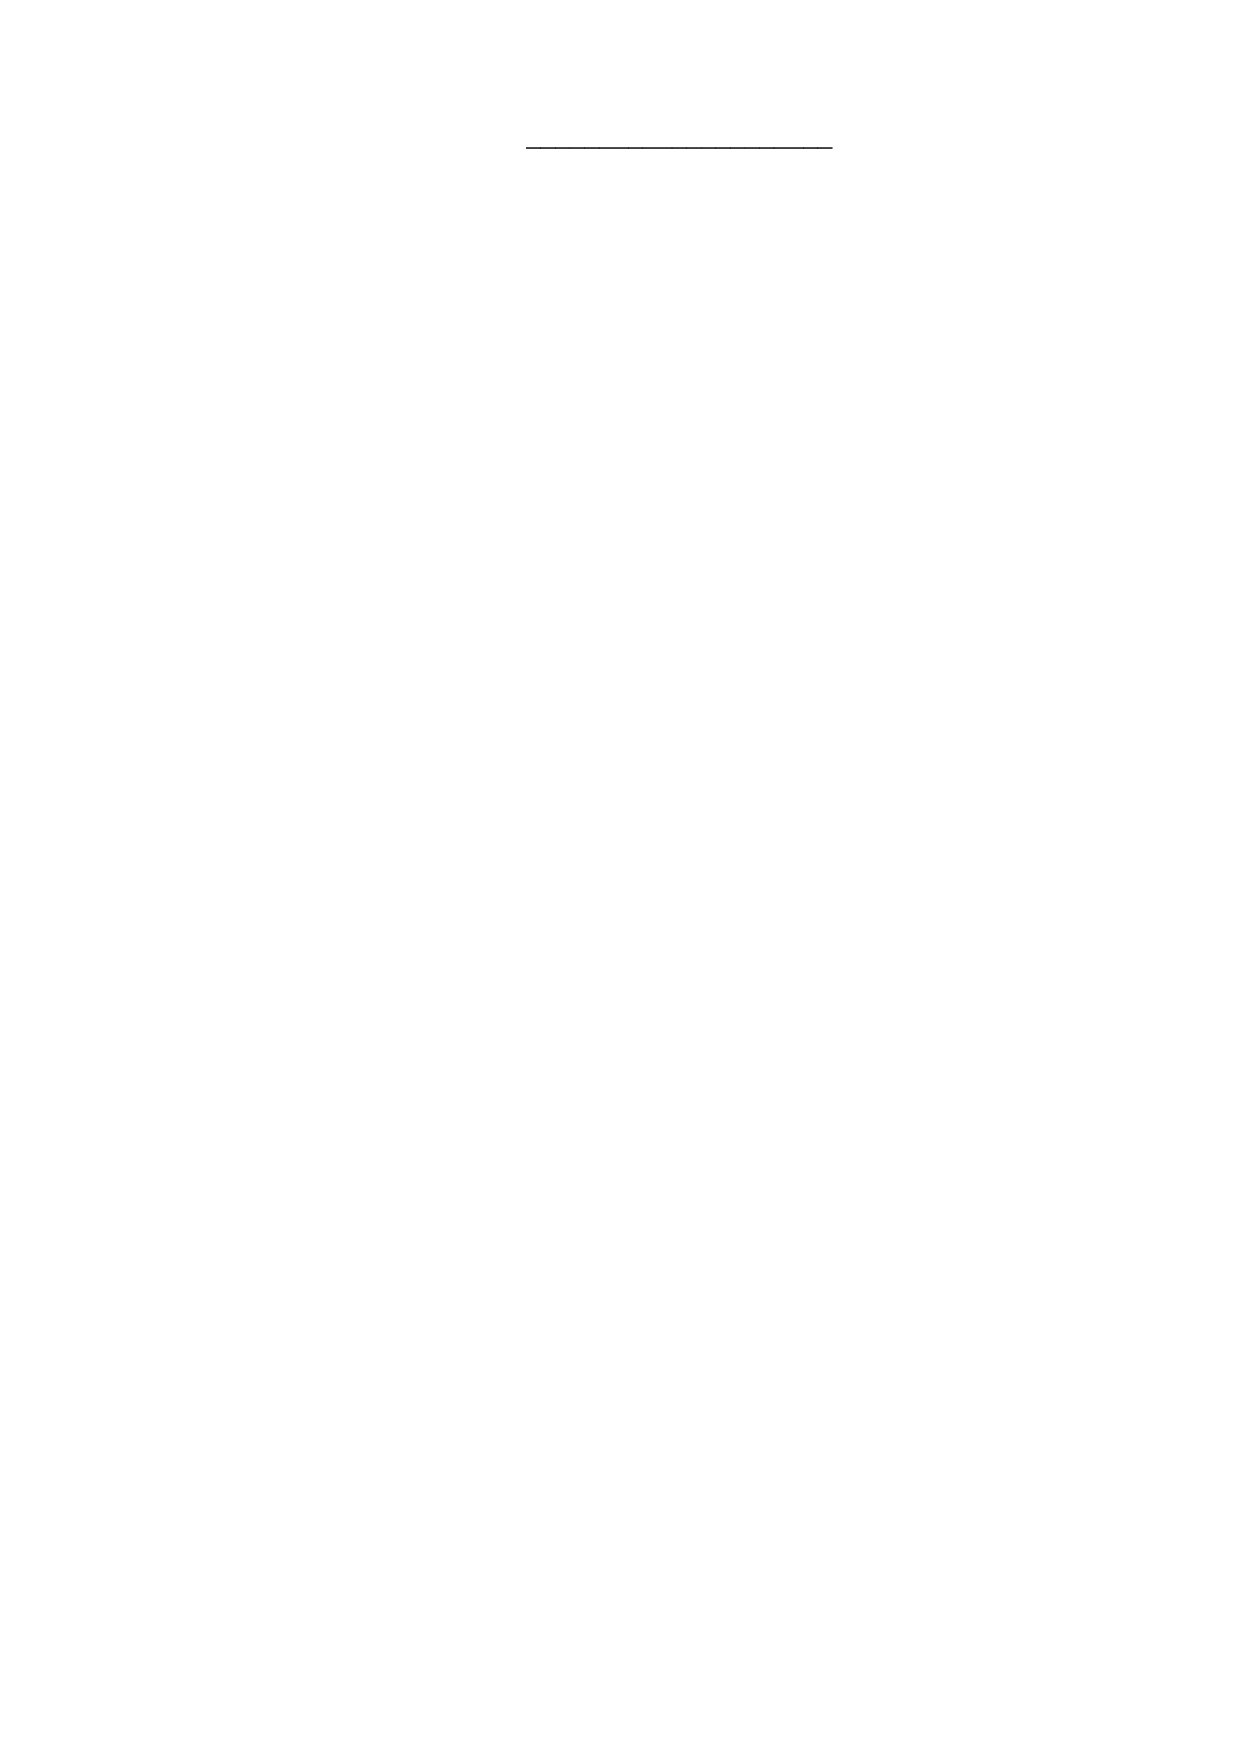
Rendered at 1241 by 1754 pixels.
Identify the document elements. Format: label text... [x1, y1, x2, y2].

subtitle _____________________ [177, 118, 1181, 152]
